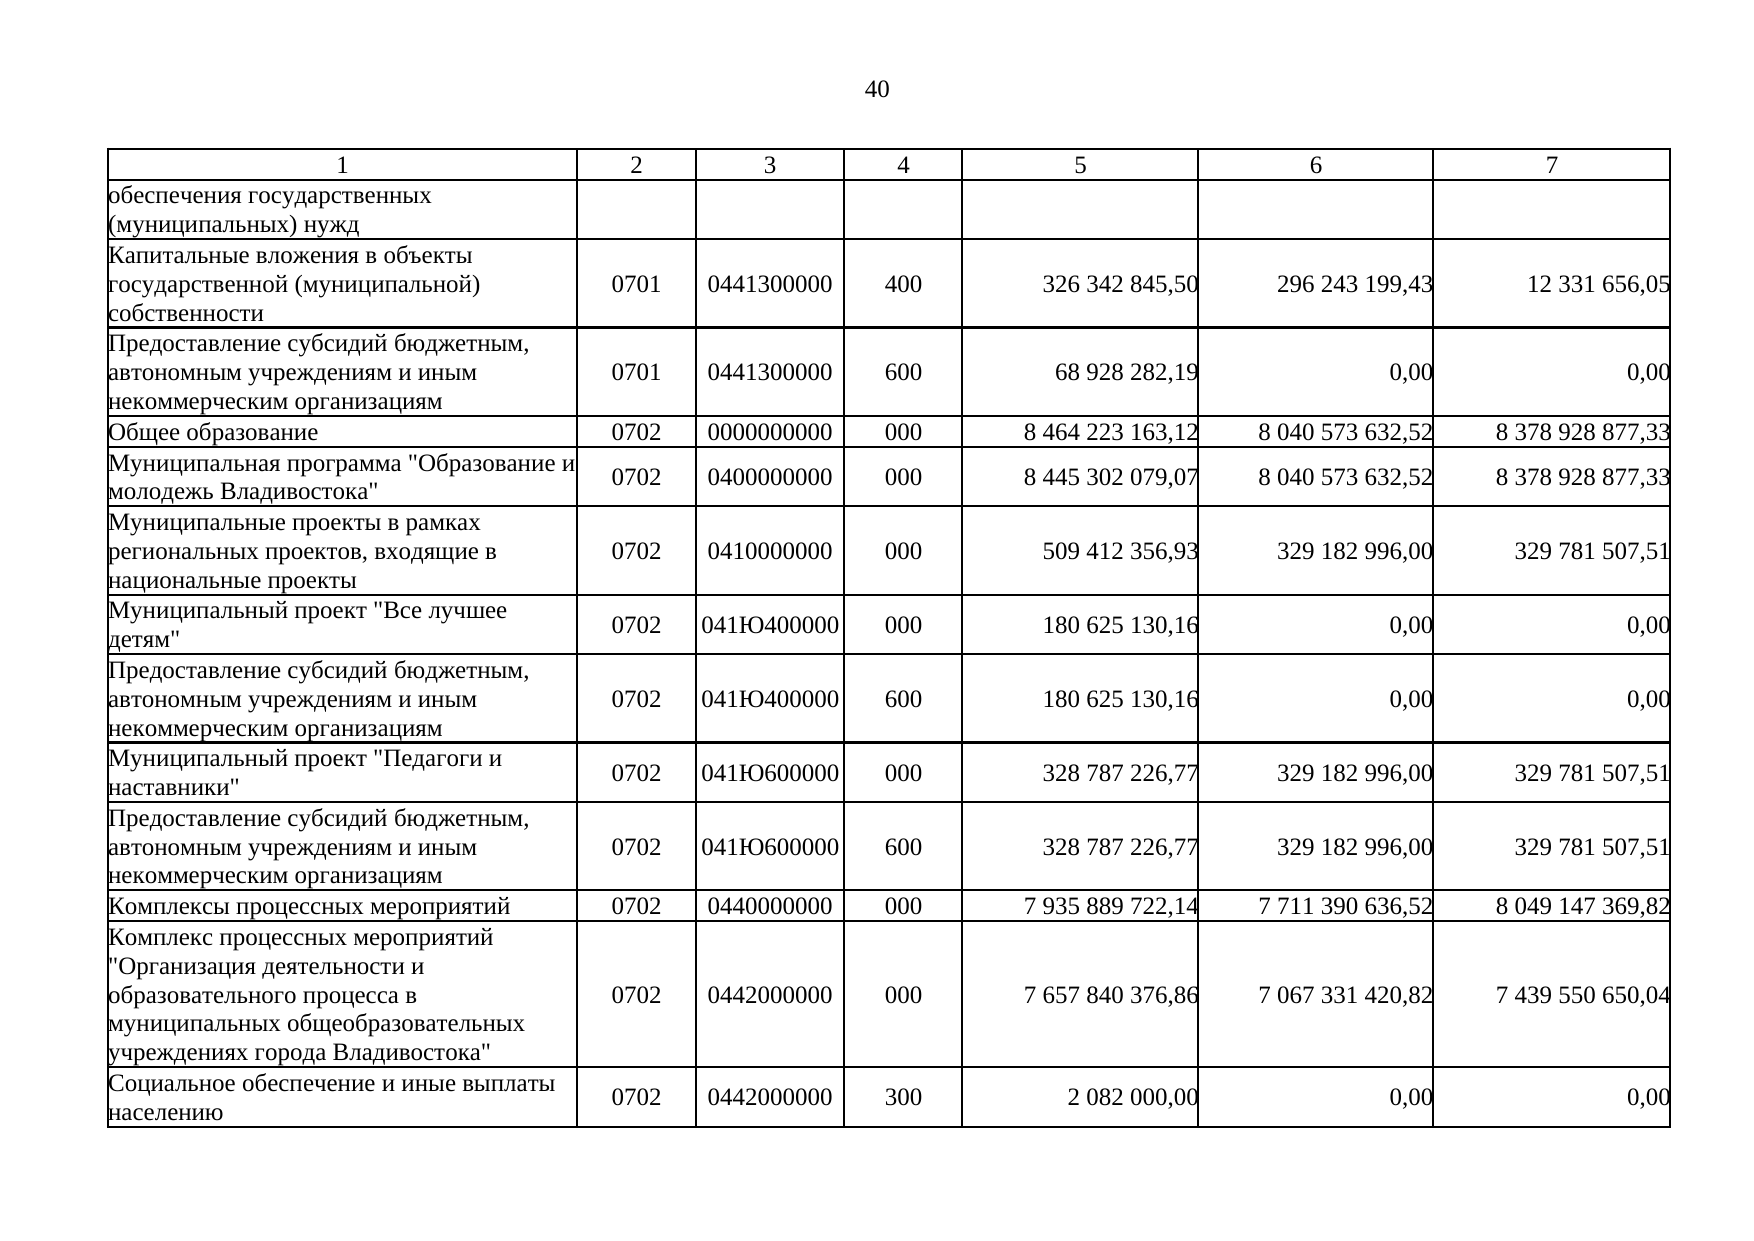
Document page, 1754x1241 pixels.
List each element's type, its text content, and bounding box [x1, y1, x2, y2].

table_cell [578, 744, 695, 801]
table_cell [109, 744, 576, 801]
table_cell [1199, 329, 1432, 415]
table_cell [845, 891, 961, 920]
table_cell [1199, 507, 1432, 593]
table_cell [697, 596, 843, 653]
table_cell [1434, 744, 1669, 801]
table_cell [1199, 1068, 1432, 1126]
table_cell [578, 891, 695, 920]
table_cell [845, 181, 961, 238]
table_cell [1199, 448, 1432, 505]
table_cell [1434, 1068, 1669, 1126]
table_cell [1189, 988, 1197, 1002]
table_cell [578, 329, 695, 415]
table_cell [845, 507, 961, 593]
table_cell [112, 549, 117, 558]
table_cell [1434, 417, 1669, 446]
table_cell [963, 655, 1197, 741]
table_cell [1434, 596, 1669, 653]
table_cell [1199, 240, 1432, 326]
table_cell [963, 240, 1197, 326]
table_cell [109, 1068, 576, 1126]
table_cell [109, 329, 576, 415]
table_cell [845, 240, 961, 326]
table_header 4 [845, 150, 961, 178]
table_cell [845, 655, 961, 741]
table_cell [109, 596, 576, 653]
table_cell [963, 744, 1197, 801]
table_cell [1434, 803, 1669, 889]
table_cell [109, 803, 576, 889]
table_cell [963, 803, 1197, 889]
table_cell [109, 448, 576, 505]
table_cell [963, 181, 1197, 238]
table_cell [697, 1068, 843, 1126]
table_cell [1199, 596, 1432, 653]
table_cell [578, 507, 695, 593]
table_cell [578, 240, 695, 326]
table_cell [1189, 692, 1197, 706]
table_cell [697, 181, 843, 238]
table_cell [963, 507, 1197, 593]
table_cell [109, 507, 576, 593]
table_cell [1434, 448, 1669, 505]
table_header 2 [578, 150, 695, 178]
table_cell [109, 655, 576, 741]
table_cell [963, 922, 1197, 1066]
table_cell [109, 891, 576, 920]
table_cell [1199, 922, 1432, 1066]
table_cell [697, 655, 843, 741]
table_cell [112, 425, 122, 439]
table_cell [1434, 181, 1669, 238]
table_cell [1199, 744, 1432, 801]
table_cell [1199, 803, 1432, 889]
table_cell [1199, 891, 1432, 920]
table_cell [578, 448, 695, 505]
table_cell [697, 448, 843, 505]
table_header 6 [1199, 150, 1432, 178]
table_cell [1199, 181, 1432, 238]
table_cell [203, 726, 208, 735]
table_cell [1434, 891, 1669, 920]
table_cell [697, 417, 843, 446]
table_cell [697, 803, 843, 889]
table_header 5 [963, 150, 1197, 178]
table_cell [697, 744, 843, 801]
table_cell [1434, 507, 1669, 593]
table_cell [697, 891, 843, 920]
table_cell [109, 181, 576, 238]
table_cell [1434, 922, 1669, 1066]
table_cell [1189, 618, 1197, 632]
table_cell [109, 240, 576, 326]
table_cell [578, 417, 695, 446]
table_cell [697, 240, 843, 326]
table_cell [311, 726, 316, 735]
table_header 7 [1434, 150, 1669, 178]
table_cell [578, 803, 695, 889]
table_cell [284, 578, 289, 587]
table_header 1 [109, 150, 576, 178]
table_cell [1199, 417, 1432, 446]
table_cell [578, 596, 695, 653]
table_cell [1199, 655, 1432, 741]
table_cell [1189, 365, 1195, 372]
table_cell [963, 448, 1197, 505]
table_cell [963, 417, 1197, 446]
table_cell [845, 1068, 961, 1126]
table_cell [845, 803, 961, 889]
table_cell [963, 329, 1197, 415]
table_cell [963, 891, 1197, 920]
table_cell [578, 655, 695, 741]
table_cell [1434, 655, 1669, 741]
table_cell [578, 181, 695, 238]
table_header 3 [697, 150, 843, 178]
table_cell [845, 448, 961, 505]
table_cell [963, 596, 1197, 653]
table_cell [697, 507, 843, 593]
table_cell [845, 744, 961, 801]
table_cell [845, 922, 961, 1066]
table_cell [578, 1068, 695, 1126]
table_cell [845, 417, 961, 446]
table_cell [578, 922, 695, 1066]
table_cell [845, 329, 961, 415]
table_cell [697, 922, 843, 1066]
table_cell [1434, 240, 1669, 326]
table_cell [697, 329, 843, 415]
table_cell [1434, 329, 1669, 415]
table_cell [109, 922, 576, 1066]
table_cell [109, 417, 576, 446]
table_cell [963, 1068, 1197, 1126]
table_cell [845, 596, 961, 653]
